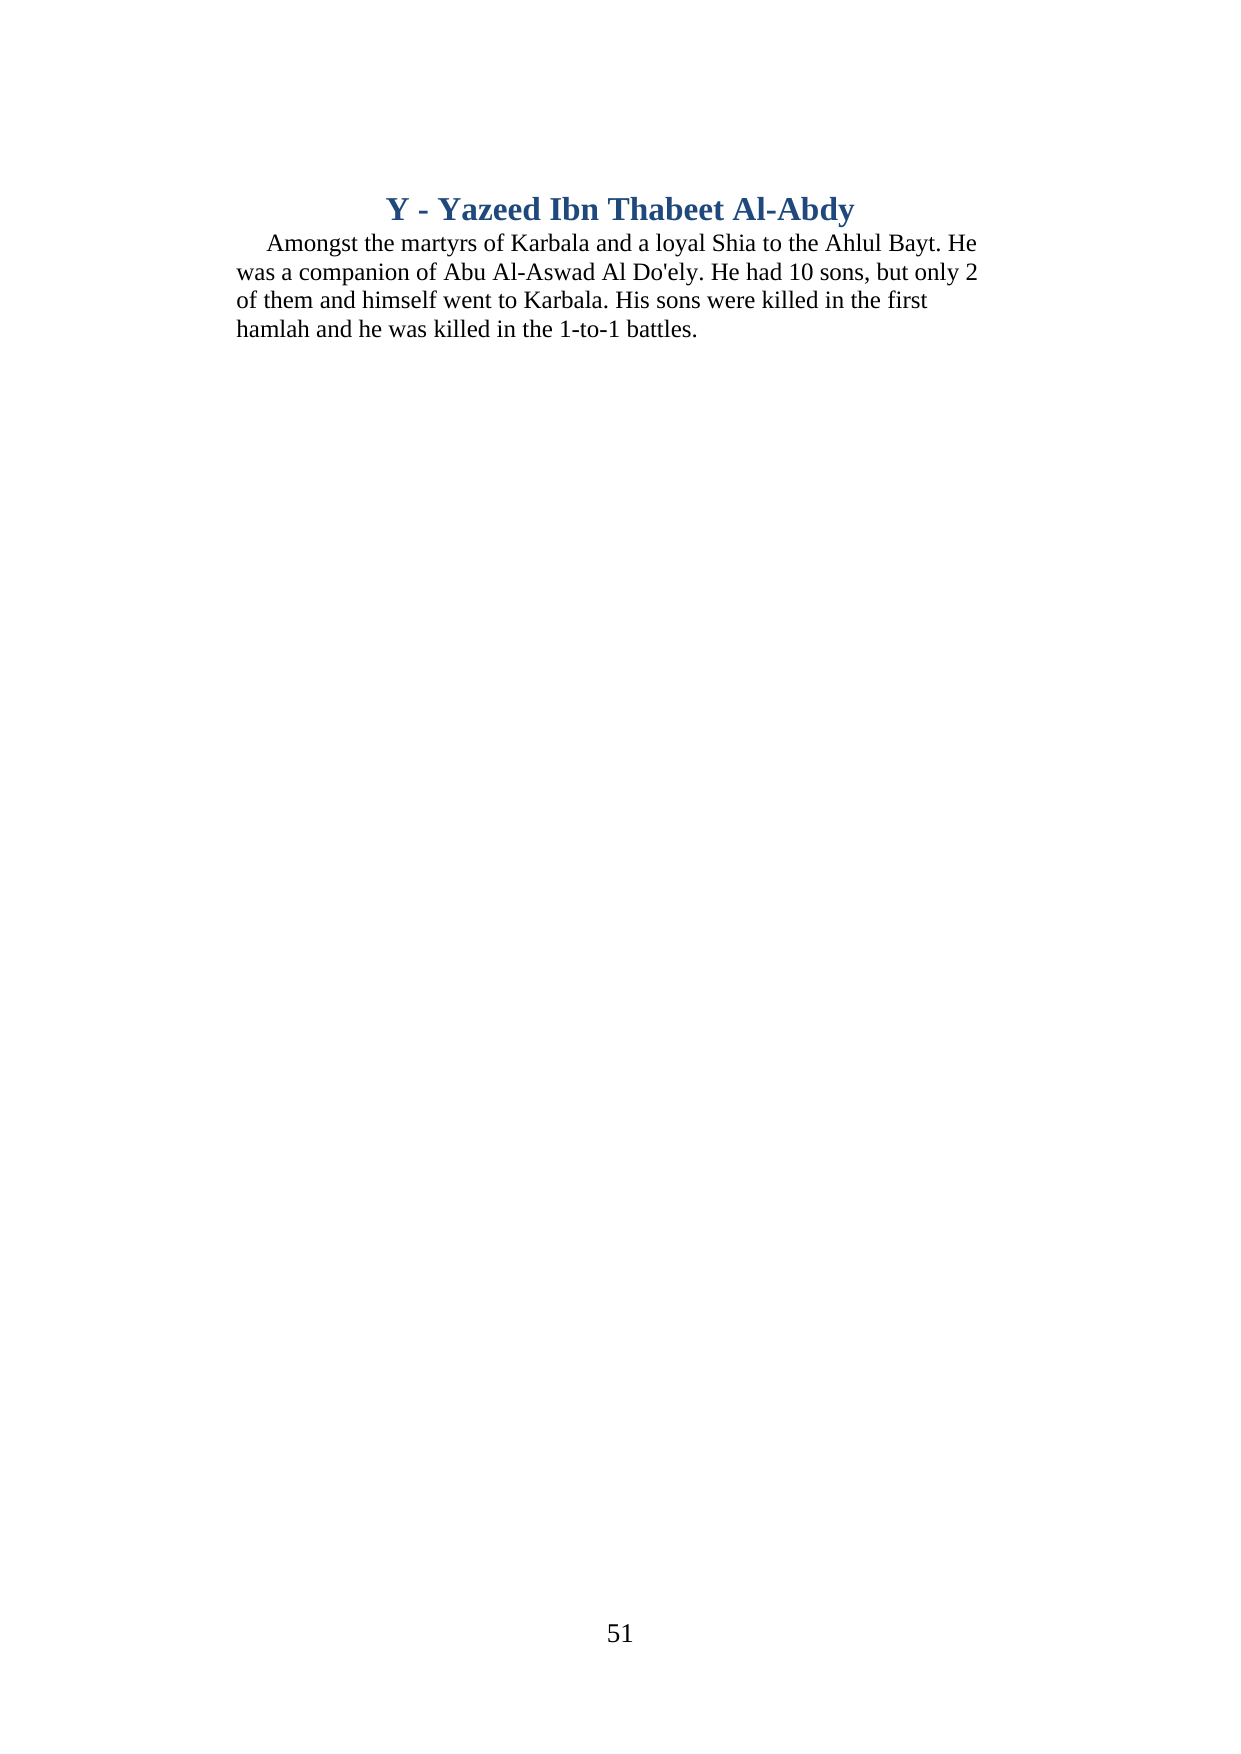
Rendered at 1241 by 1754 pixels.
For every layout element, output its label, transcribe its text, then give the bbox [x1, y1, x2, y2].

text Amongst the martyrs of Karbala and a loyal Shia to the Ahlul Bayt. He was a companion of Abu Al-Aswad Al Do'ely. He had 10 sons, but only 2 of them and himself went to Karbala. His sons were killed in the first hamlah and he was killed in the 1-to-1 battles. [236, 228, 1004, 343]
subtitle Y - Yazeed Ibn Thabeet Al-Abdy [236, 190, 1004, 228]
